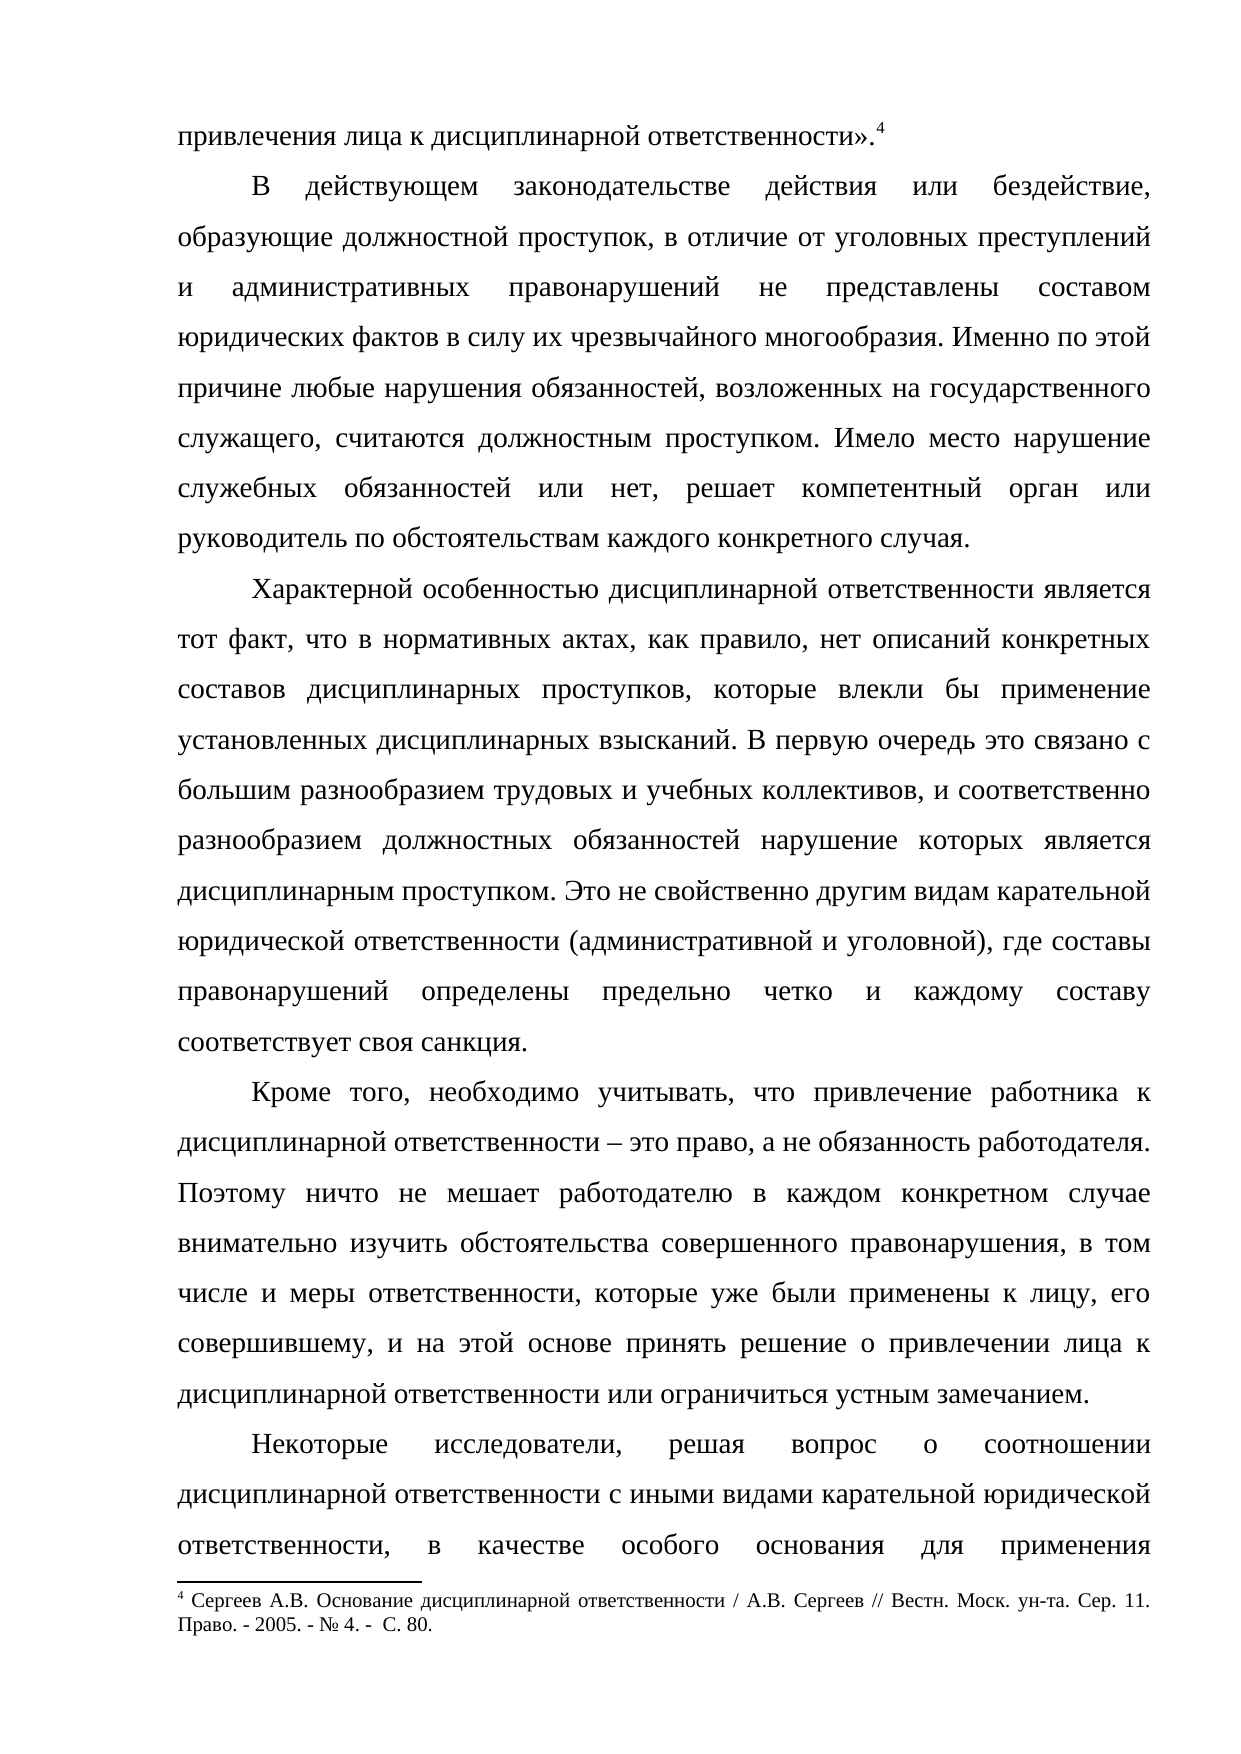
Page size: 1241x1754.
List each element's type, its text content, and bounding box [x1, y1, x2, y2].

text В действующем законодательстве действия или бездействие, образующие должностной проступок, в отличие от уголовных преступлений и административных правонарушений не представлены составом юридических фактов в силу их чрезвычайного многообразия. Именно по этой причине любые нарушения обязанностей, возложенных на государственного служащего, считаются должностным проступком. Имело место нарушение служебных обязанностей или нет, решает компетентный орган или руководитель по обстоятельствам каждого конкретного случая. [177, 168, 1152, 554]
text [177, 1426, 1152, 1560]
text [177, 118, 1152, 152]
text Характерной особенностью дисциплинарной ответственности является тот факт, что в нормативных актах, как правило, нет описаний конкретных составов дисциплинарных проступков, которые влекли бы применение установленных дисциплинарных взысканий. В первую очередь это связано с большим разнообразием трудовых и учебных коллективов, и соответственно разнообразием должностных обязанностей нарушение которых является дисциплинарным проступком. Это не свойственно другим видам карательной юридической ответственности (административной и уголовной), где составы правонарушений определены предельно четко и каждому составу соответствует своя санкция. [177, 571, 1152, 1057]
text Кроме того, необходимо учитывать, что привлечение работника к дисциплинарной ответственности – это право, а не обязанность работодателя. Поэтому ничто не мешает работодателю в каждом конкретном случае внимательно изучить обстоятельства совершенного правонарушения, в том числе и меры ответственности, которые уже были применены к лицу, его совершившему, и на этой основе принять решение о привлечении лица к дисциплинарной ответственности или ограничиться устным замечанием. [177, 1074, 1152, 1409]
